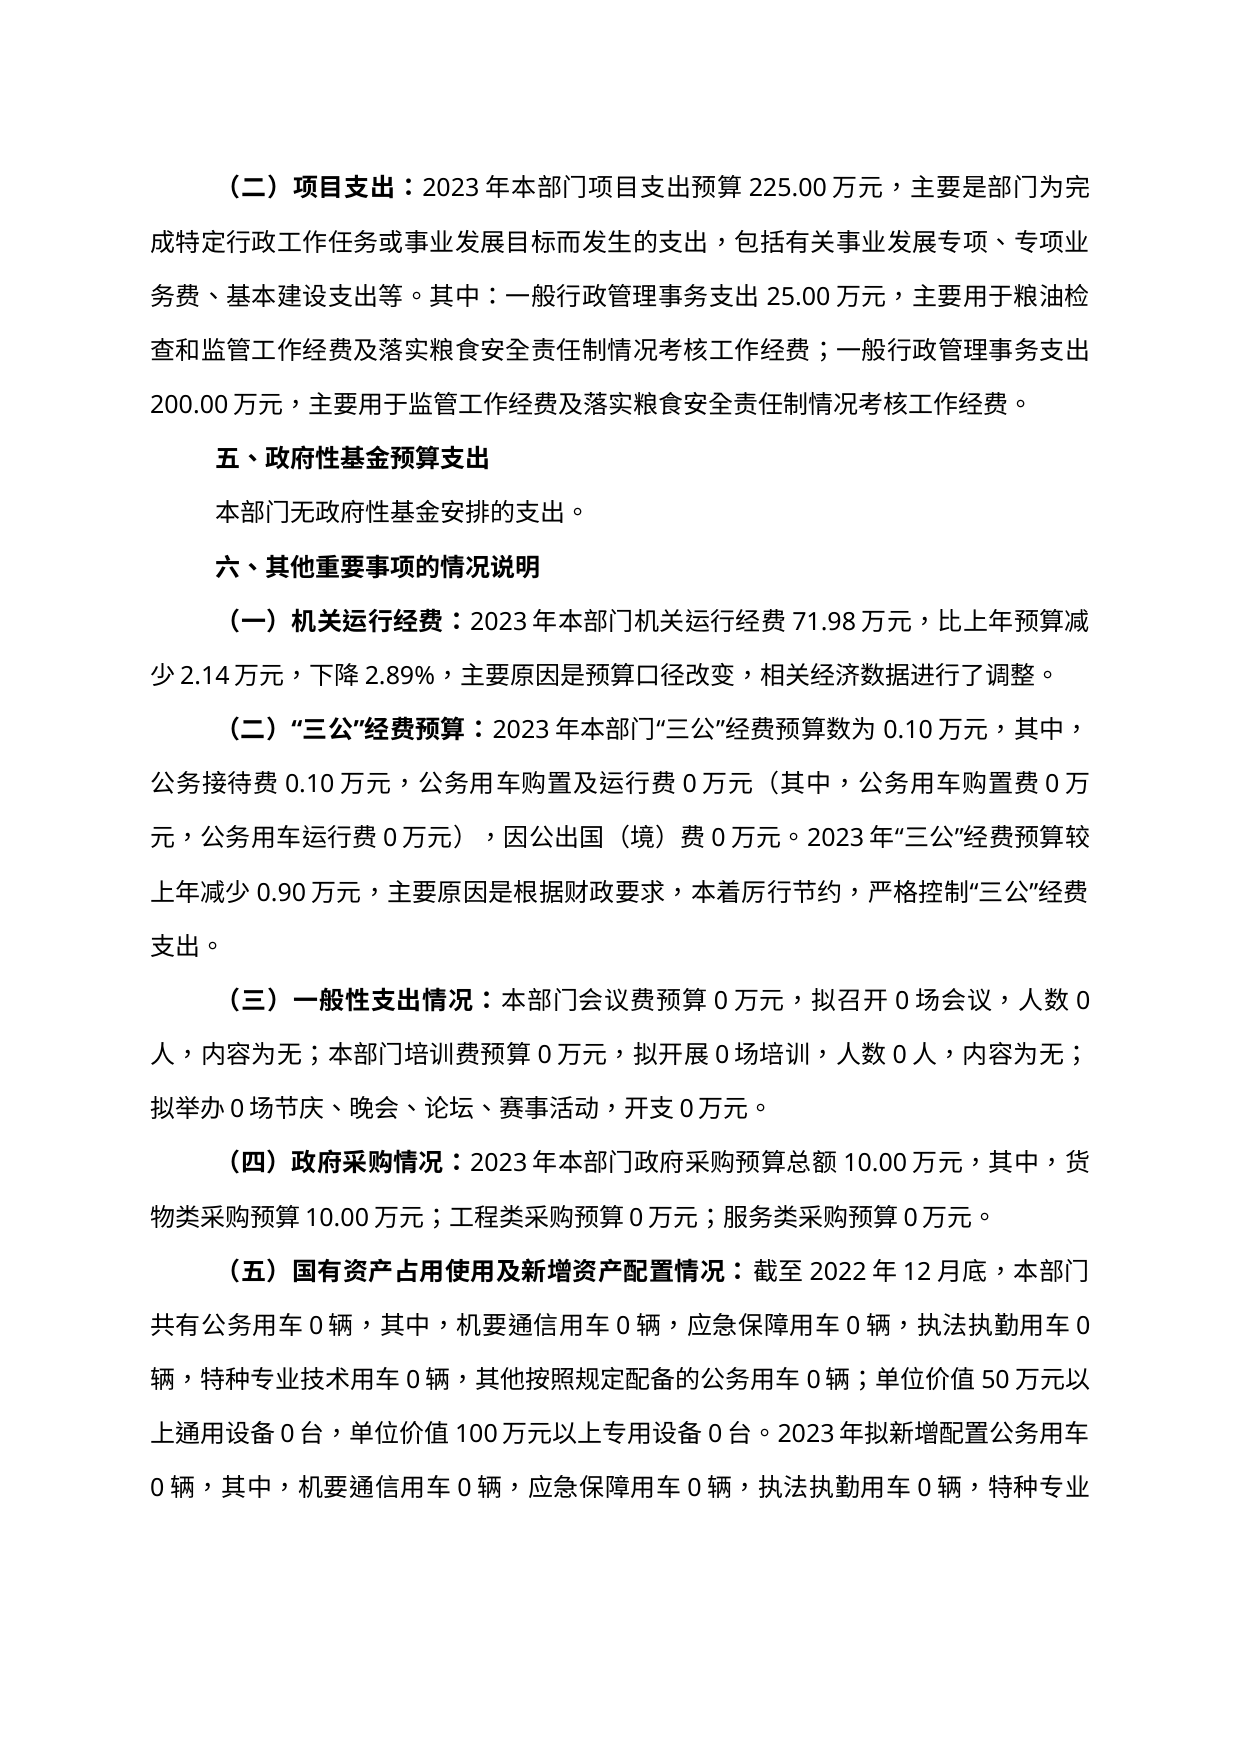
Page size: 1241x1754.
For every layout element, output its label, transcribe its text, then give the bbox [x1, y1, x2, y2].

text （二）项目支出：2023年本部门项目支出预算225.00万元，主要是部门为完成特定行政工作任务或事业发展目标而发生的支出，包括有关事业发展专项、专项业务费、基本建设支出等。其中：一般行政管理事务支出25.00万元，主要用于粮油检查和监管工作经费及落实粮食安全责任制情况考核工作经费；一般行政管理事务支出200.00万元，主要用于监管工作经费及落实粮食安全责任制情况考核工作经费。 [150, 150, 1090, 421]
text 六、其他重要事项的情况说明 [150, 529, 1090, 583]
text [150, 1233, 1090, 1504]
text 五、政府性基金预算支出 [150, 421, 1090, 475]
text 本部门无政府性基金安排的支出。 [150, 475, 1090, 529]
text （一）机关运行经费：2023年本部门机关运行经费71.98万元，比上年预算减少2.14万元，下降2.89%，主要原因是预算口径改变，相关经济数据进行了调整。 [150, 583, 1090, 692]
text （三）一般性支出情况：本部门会议费预算0万元，拟召开0场会议，人数0人，内容为无；本部门培训费预算0万元，拟开展0场培训，人数0人，内容为无；拟举办0场节庆、晚会、论坛、赛事活动，开支0万元。 [150, 962, 1090, 1125]
text （四）政府采购情况：2023年本部门政府采购预算总额10.00万元，其中，货物类采购预算10.00万元；工程类采购预算0万元；服务类采购预算0万元。 [150, 1125, 1090, 1233]
text （二）“三公”经费预算：2023年本部门“三公”经费预算数为0.10万元，其中，公务接待费0.10万元，公务用车购置及运行费0万元（其中，公务用车购置费0万元，公务用车运行费0万元），因公出国（境）费0万元。2023年“三公”经费预算较上年减少0.90万元，主要原因是根据财政要求，本着厉行节约，严格控制“三公”经费支出。 [150, 692, 1090, 962]
